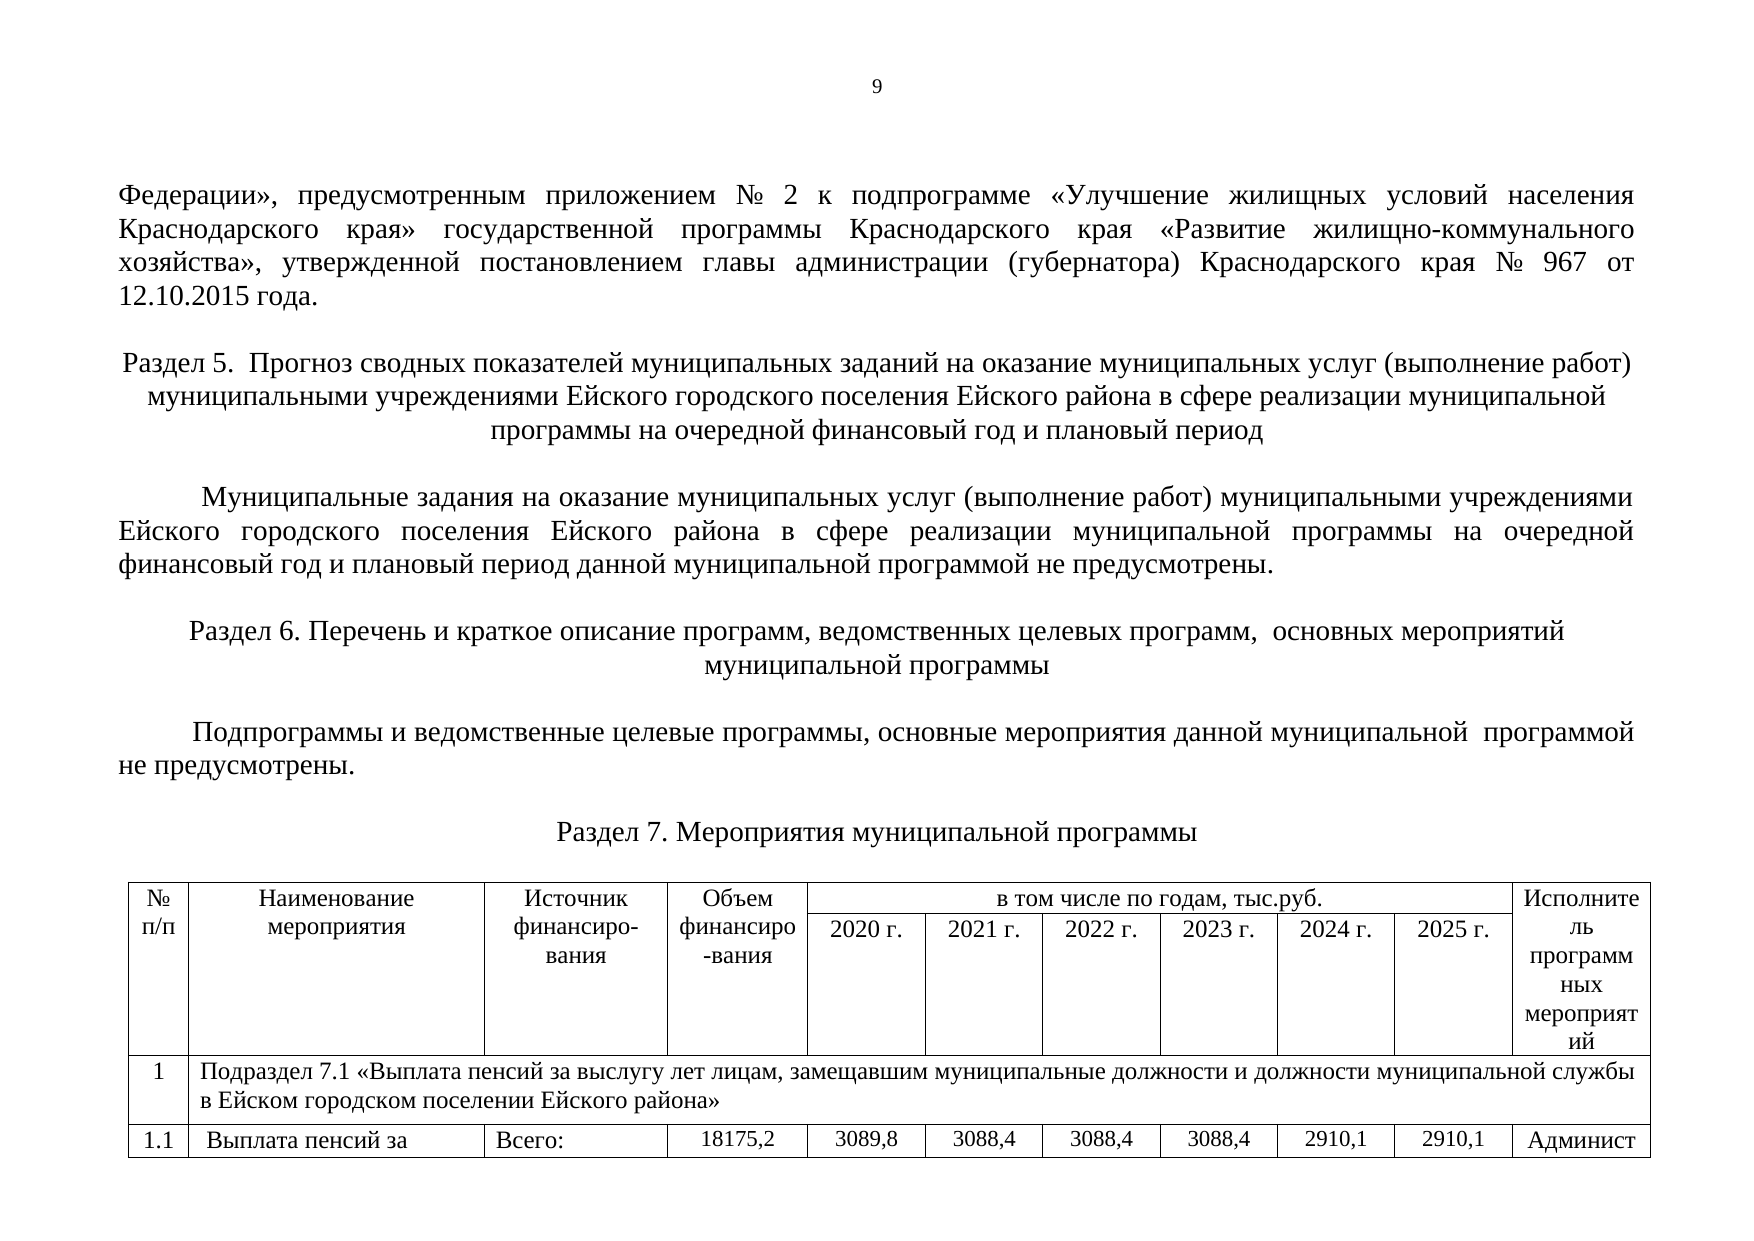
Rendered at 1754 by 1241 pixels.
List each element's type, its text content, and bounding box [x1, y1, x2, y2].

table_header Наименование мероприятия [189, 883, 484, 1055]
table_cell 2021 г. [926, 914, 1042, 1055]
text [118, 177, 1636, 311]
table_cell Всего: [485, 1125, 667, 1157]
table_cell 18175,2 [668, 1125, 807, 1157]
table_header № п/п [129, 883, 188, 1055]
table_cell 2910,1 [1395, 1125, 1512, 1157]
text Раздел 6. Перечень и краткое описание программ, ведомственных целевых программ, основных мероприятий муниципальной программы [118, 613, 1636, 680]
table_cell Подраздел 7.1 «Выплата пенсий за выслугу лет лицам, замещавшим муниципальные должности и должности муниципальной службы в Ейском городском поселении Ейского района» [189, 1056, 1650, 1124]
table_cell Администрация [1513, 1125, 1650, 1157]
table_header Исполнитель программных мероприятий [1513, 883, 1650, 1055]
table_cell 2025 г. [1395, 914, 1512, 1055]
table_cell 3088,4 [926, 1125, 1042, 1157]
table_cell 2024 г. [1278, 914, 1394, 1055]
table_cell 1 [129, 1056, 188, 1124]
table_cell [189, 1125, 484, 1157]
table_cell 2022 г. [1043, 914, 1160, 1055]
text Подпрограммы и ведомственные целевые программы, основные мероприятия данной муниципальной программой не предусмотрены. [118, 714, 1636, 781]
table_cell 3088,4 [1161, 1125, 1277, 1157]
table_header в том числе по годам, тыс.руб. [808, 883, 1512, 913]
text Раздел 7. Мероприятия муниципальной программы [118, 814, 1636, 848]
table_cell 2020 г. [808, 914, 925, 1055]
table_header Объем финансиро-вания [668, 883, 807, 1055]
table_cell 3088,4 [1043, 1125, 1160, 1157]
table_cell 3089,8 [808, 1125, 925, 1157]
table_header Источник финансиро-вания [485, 883, 667, 1055]
table_cell 2023 г. [1161, 914, 1277, 1055]
text Муниципальные задания на оказание муниципальных услуг (выполнение работ) муниципальными учреждениями Ейского городского поселения Ейского района в сфере реализации муниципальной программы на очередной финансовый год и плановый период данной муниципальной программой не предусмотрены. [118, 479, 1636, 580]
text Раздел 5. Прогноз сводных показателей муниципальных заданий на оказание муниципальных услуг (выполнение работ) муниципальными учреждениями Ейского городского поселения Ейского района в сфере реализации муниципальной программы на очередной финансовый год и плановый период [118, 345, 1636, 446]
table_cell 1.1 [129, 1125, 188, 1157]
table_cell 2910,1 [1278, 1125, 1394, 1157]
